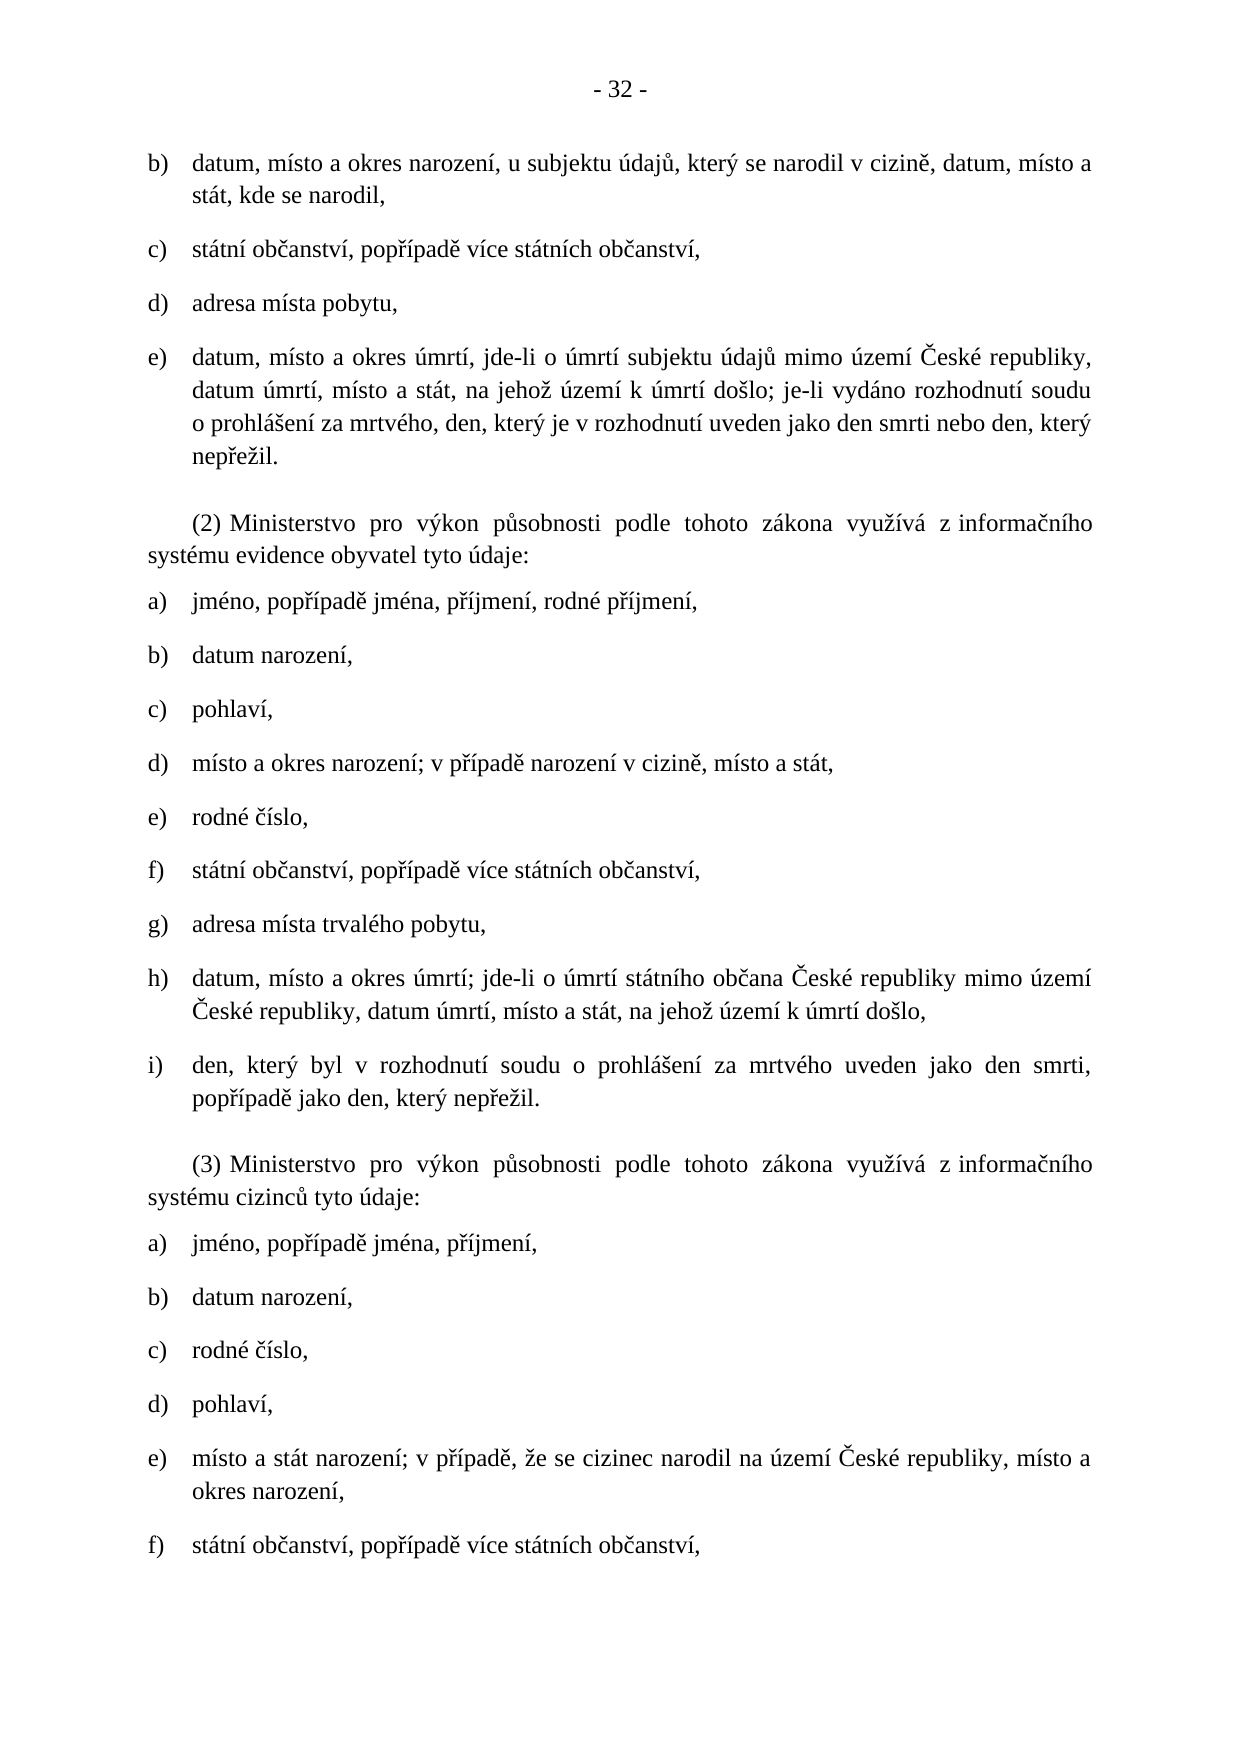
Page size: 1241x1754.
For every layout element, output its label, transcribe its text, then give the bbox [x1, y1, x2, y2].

text adresa místa pobytu, [148, 288, 1093, 317]
text datum narození, [148, 1282, 1093, 1311]
text státní občanství, popřípadě více státních občanství, [148, 855, 1093, 884]
text pohlaví, [148, 1389, 1093, 1418]
text datum, místo a okres úmrtí; jde-li o úmrtí státního občana České republiky mimo území České republiky, datum úmrtí, místo a stát, na jehož území k úmrtí došlo, [148, 963, 1093, 1025]
text datum, místo a okres narození, u subjektu údajů, který se narodil v cizině, datum, místo a stát, kde se narodil, [148, 148, 1093, 209]
text den, který byl v rozhodnutí soudu o prohlášení za mrtvého uveden jako den smrti, popřípadě jako den, který nepřežil. [148, 1050, 1093, 1112]
text jméno, popřípadě jména, příjmení, [148, 1228, 1093, 1257]
text rodné číslo, [148, 802, 1093, 830]
text Ministerstvo pro výkon působnosti podle tohoto zákona využívá z informačního systému cizinců tyto údaje: [148, 1149, 1093, 1211]
text místo a okres narození; v případě narození v cizině, místo a stát, [148, 748, 1093, 776]
text pohlaví, [148, 694, 1093, 723]
text místo a stát narození; v případě, že se cizinec narodil na území České republiky, místo a okres narození, [148, 1443, 1093, 1505]
text datum, místo a okres úmrtí, jde-li o úmrtí subjektu údajů mimo území České republiky, datum úmrtí, místo a stát, na jehož území k úmrtí došlo; je-li vydáno rozhodnutí soudu o prohlášení za mrtvého, den, který je v rozhodnutí uveden jako den smrti nebo den, který nepřežil. [148, 342, 1093, 470]
text datum narození, [148, 640, 1093, 669]
text státní občanství, popřípadě více státních občanství, [148, 234, 1093, 263]
text adresa místa trvalého pobytu, [148, 909, 1093, 938]
text státní občanství, popřípadě více státních občanství, [148, 1530, 1093, 1559]
text Ministerstvo pro výkon působnosti podle tohoto zákona využívá z informačního systému evidence obyvatel tyto údaje: [148, 508, 1093, 569]
text rodné číslo, [148, 1336, 1093, 1364]
text jméno, popřípadě jména, příjmení, rodné příjmení, [148, 586, 1093, 615]
